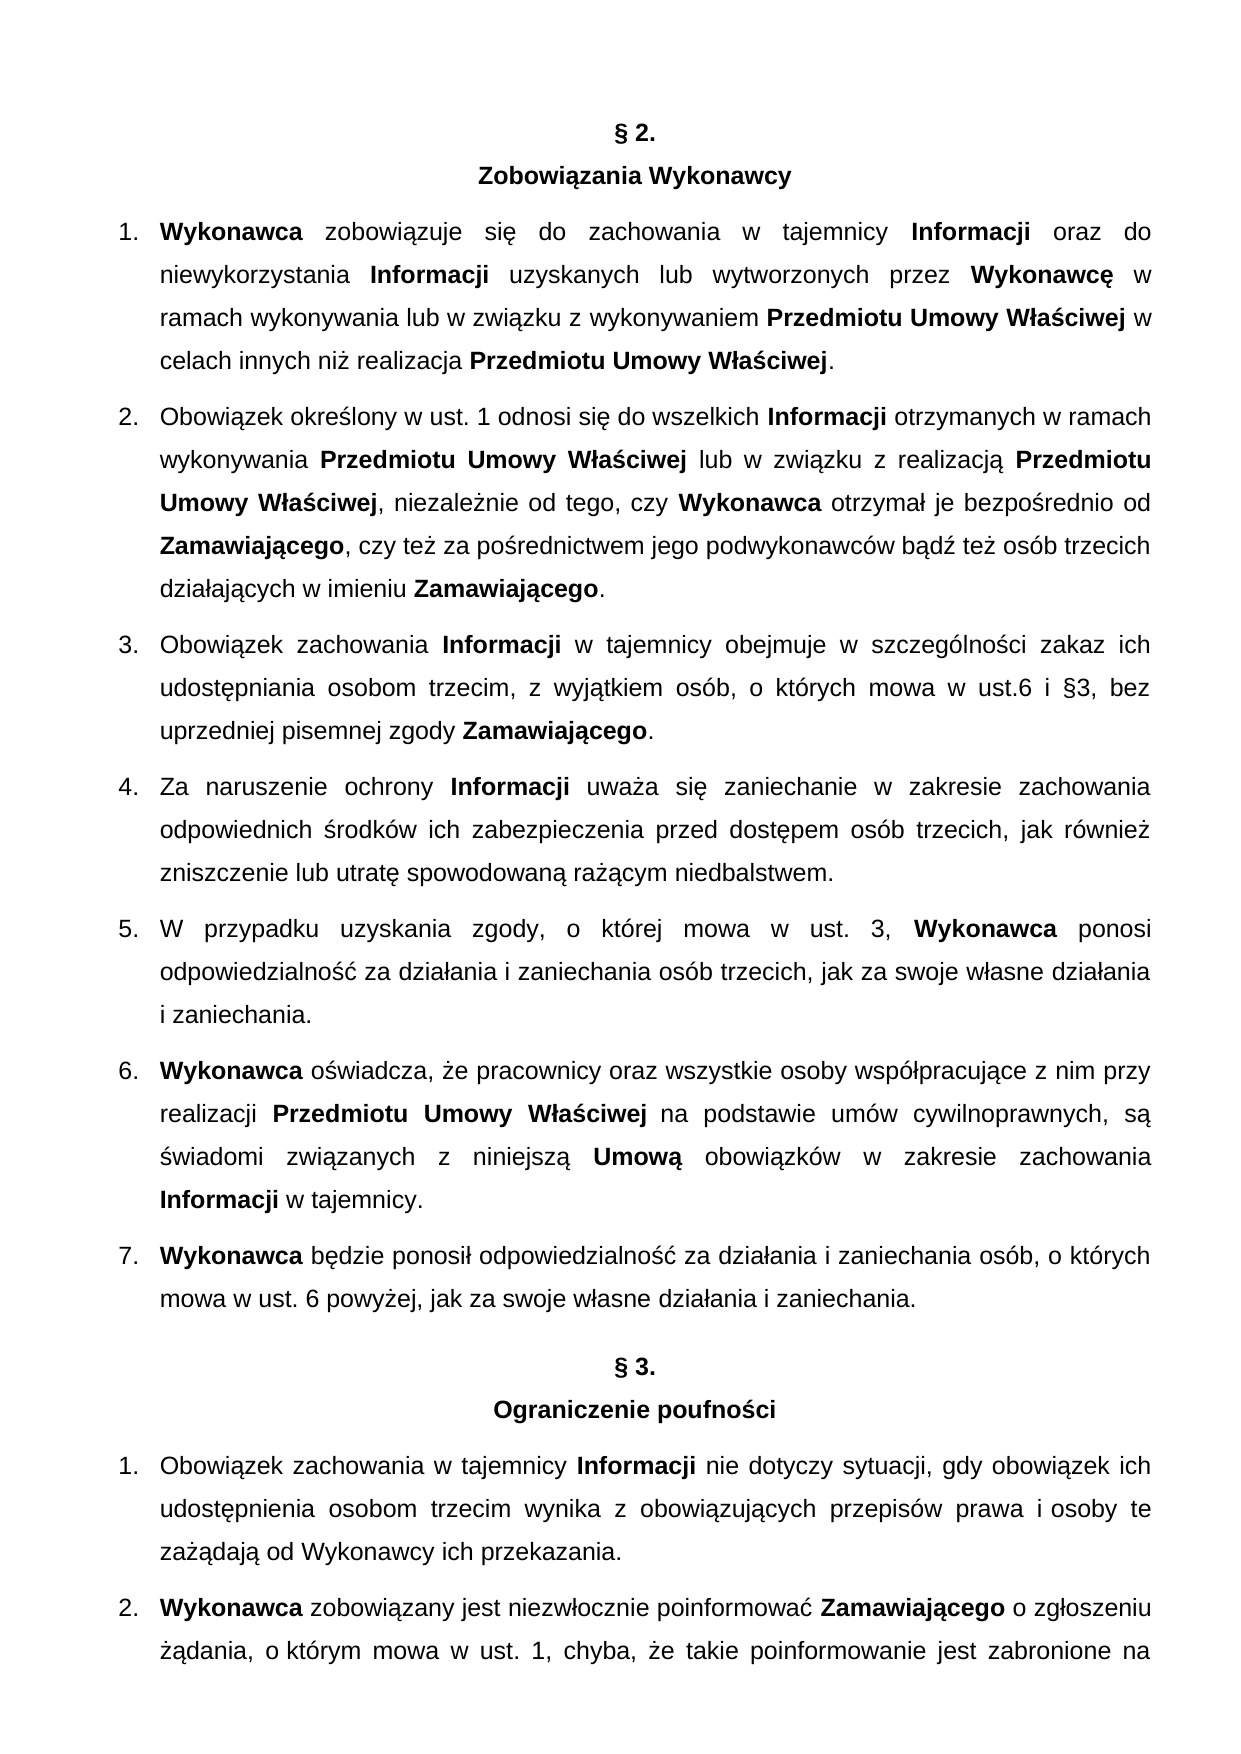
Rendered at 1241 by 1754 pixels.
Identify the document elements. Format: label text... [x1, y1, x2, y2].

list Wykonawca będzie ponosił odpowiedzialność za działania i zaniechania osób, o których mowa w ust. 6 powyżej, jak za swoje własne działania i zaniechania. [118, 1241, 1152, 1312]
text § 2. Zobowiązania Wykonawcy [118, 118, 1152, 190]
list Wykonawca oświadcza, że pracownicy oraz wszystkie osoby współpracujące z nim przy realizacji Przedmiotu Umowy Właściwej na podstawie umów cywilnoprawnych, są świadomi związanych z niniejszą Umową obowiązków w zakresie zachowania Informacji w tajemnicy. [118, 1056, 1152, 1214]
list Wykonawca zobowiązuje się do zachowania w tajemnicy Informacji oraz do niewykorzystania Informacji uzyskanych lub wytworzonych przez Wykonawcę w ramach wykonywania lub w związku z wykonywaniem Przedmiotu Umowy Właściwej w celach innych niż realizacja Przedmiotu Umowy Właściwej. [118, 217, 1152, 375]
list Obowiązek określony w ust. 1 odnosi się do wszelkich Informacji otrzymanych w ramach wykonywania Przedmiotu Umowy Właściwej lub w związku z realizacją Przedmiotu Umowy Właściwej, niezależnie od tego, czy Wykonawca otrzymał je bezpośrednio od Zamawiającego, czy też za pośrednictwem jego podwykonawców bądź też osób trzecich działających w imieniu Zamawiającego. [118, 402, 1152, 603]
list Obowiązek zachowania Informacji w tajemnicy obejmuje w szczególności zakaz ich udostępniania osobom trzecim, z wyjątkiem osób, o których mowa w ust.6 i §3, bez uprzedniej pisemnej zgody Zamawiającego. [118, 630, 1152, 745]
list W przypadku uzyskania zgody, o której mowa w ust. 3, Wykonawca ponosi odpowiedzialność za działania i zaniechania osób trzecich, jak za swoje własne działania i zaniechania. [118, 914, 1152, 1029]
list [118, 1592, 1152, 1664]
list Obowiązek zachowania w tajemnicy Informacji nie dotyczy sytuacji, gdy obowiązek ich udostępnienia osobom trzecim wynika z obowiązujących przepisów prawa i osoby te zażądają od Wykonawcy ich przekazania. [118, 1451, 1152, 1566]
text § 3. Ograniczenie poufności [118, 1352, 1152, 1424]
list Za naruszenie ochrony Informacji uważa się zaniechanie w zakresie zachowania odpowiednich środków ich zabezpieczenia przed dostępem osób trzecich, jak również zniszczenie lub utratę spowodowaną rażącym niedbalstwem. [118, 772, 1152, 887]
